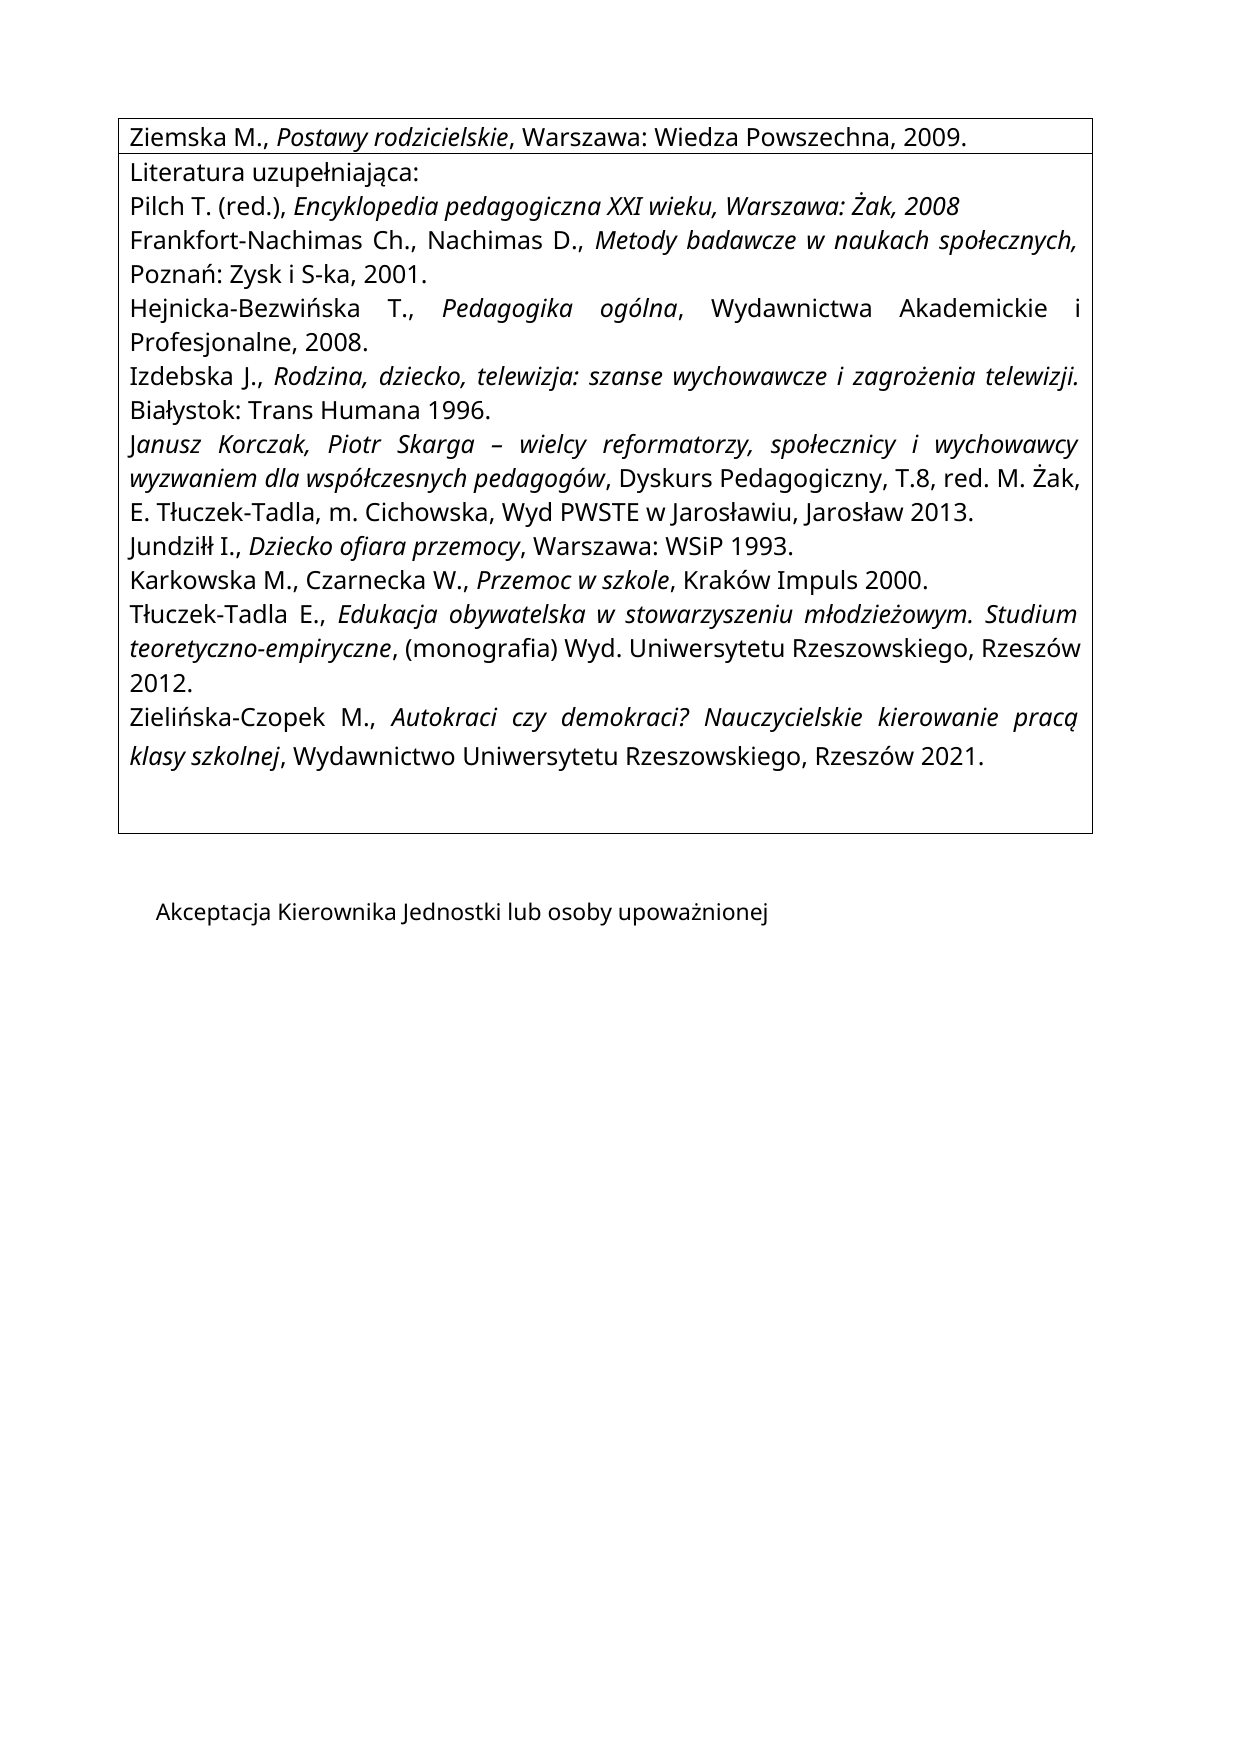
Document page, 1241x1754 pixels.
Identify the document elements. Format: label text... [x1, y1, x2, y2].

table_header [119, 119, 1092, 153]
text Akceptacja Kierownika Jednostki lub osoby upoważnionej [156, 896, 1122, 927]
table_cell Literatura uzupełniająca: Pilch T. (red.), Encyklopedia pedagogiczna XXI wieku, Warszawa: Żak, 2008 Frankfort-Nachimas Ch., Nachimas D., Metody badawcze w naukach społecznych, Poznań: Zysk i S-ka, 2001. Hejnicka-Bezwińska T., Pedagogika ogólna, Wydawnictwa Akademickie i Profesjonalne, 2008. Izdebska J., Rodzina, dziecko, telewizja: szanse wychowawcze i zagrożenia telewizji. Białystok: Trans Humana 1996. Janusz Korczak, Piotr Skarga – wielcy reformatorzy, społecznicy i wychowawcy wyzwaniem dla współczesnych pedagogów, Dyskurs Pedagogiczny, T.8, red. M. Żak, E. Tłuczek-Tadla, m. Cichowska, Wyd PWSTE w Jarosławiu, Jarosław 2013. Jundziłł I., Dziecko ofiara przemocy, Warszawa: WSiP 1993. Karkowska M., Czarnecka W., Przemoc w szkole, Kraków Impuls 2000. Tłuczek-Tadla E., Edukacja obywatelska w stowarzyszeniu młodzieżowym. Studium teoretyczno-empiryczne, (monografia) Wyd. Uniwersytetu Rzeszowskiego, Rzeszów 2012. Zielińska-Czopek M., Autokraci czy demokraci? Nauczycielskie kierowanie pracą klasy szkolnej, Wydawnictwo Uniwersytetu Rzeszowskiego, Rzeszów 2021. [119, 154, 1092, 832]
